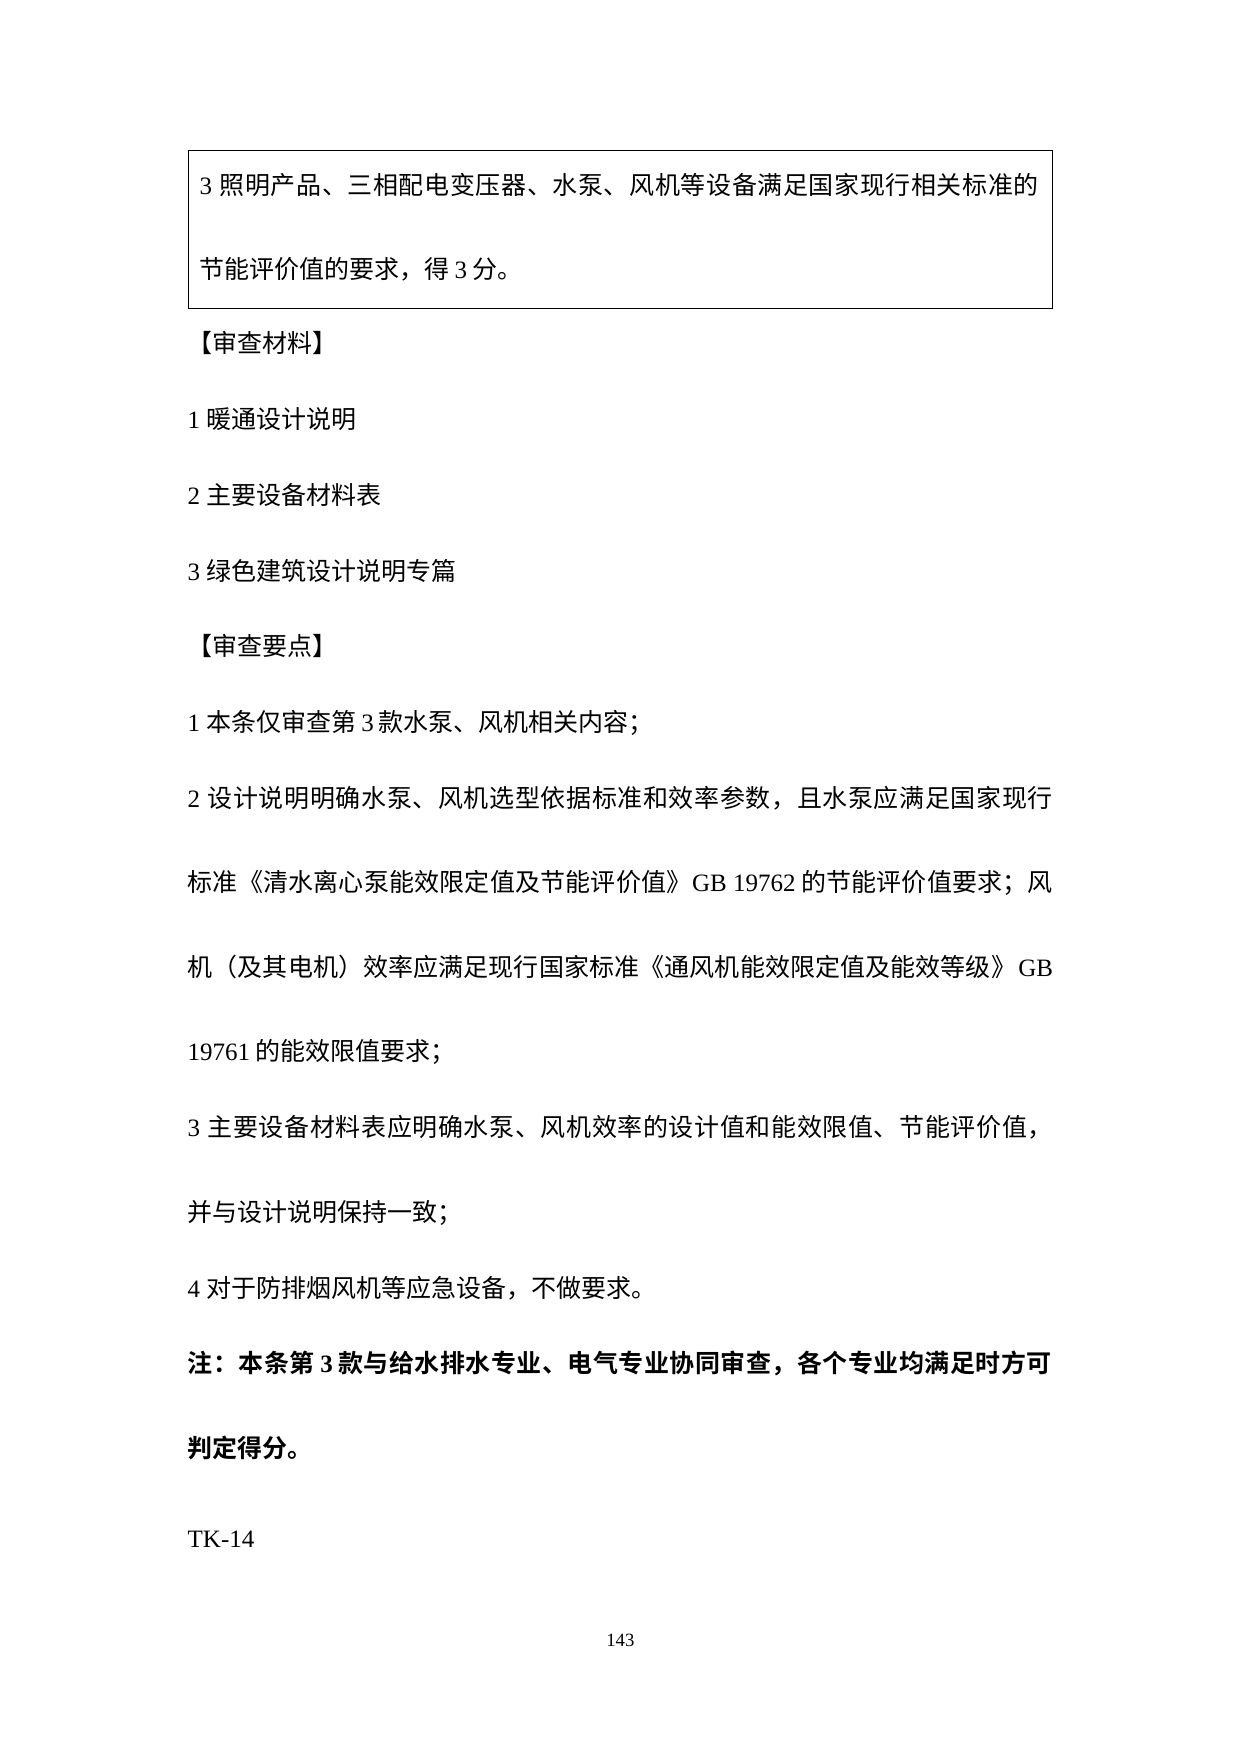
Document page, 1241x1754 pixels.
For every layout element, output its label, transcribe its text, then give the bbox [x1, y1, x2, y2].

text 1 本条仅审查第3款水泵、风机相关内容； [187, 688, 1053, 753]
text TK-14 [187, 1522, 1053, 1555]
text 2 设计说明明确水泵、风机选型依据标准和效率参数，且水泵应满足国家现行标准《清水离心泵能效限定值及节能评价值》GB 19762的节能评价值要求；风机（及其电机）效率应满足现行国家标准《通风机能效限定值及能效等级》GB 19761的能效限值要求； [187, 764, 1053, 1082]
text 【审查材料】 [187, 309, 1053, 374]
text 3 主要设备材料表应明确水泵、风机效率的设计值和能效限值、节能评价值，并与设计说明保持一致； [187, 1093, 1053, 1243]
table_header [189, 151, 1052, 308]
text 注：本条第3款与给水排水专业、电气专业协同审查，各个专业均满足时方可判定得分。 [187, 1329, 1053, 1479]
text 【审查要点】 [187, 612, 1053, 677]
text 1 暖通设计说明 [187, 385, 1053, 450]
text 2 主要设备材料表 [187, 461, 1053, 526]
text 4 对于防排烟风机等应急设备，不做要求。 [187, 1254, 1053, 1319]
text 3 绿色建筑设计说明专篇 [187, 537, 1053, 602]
